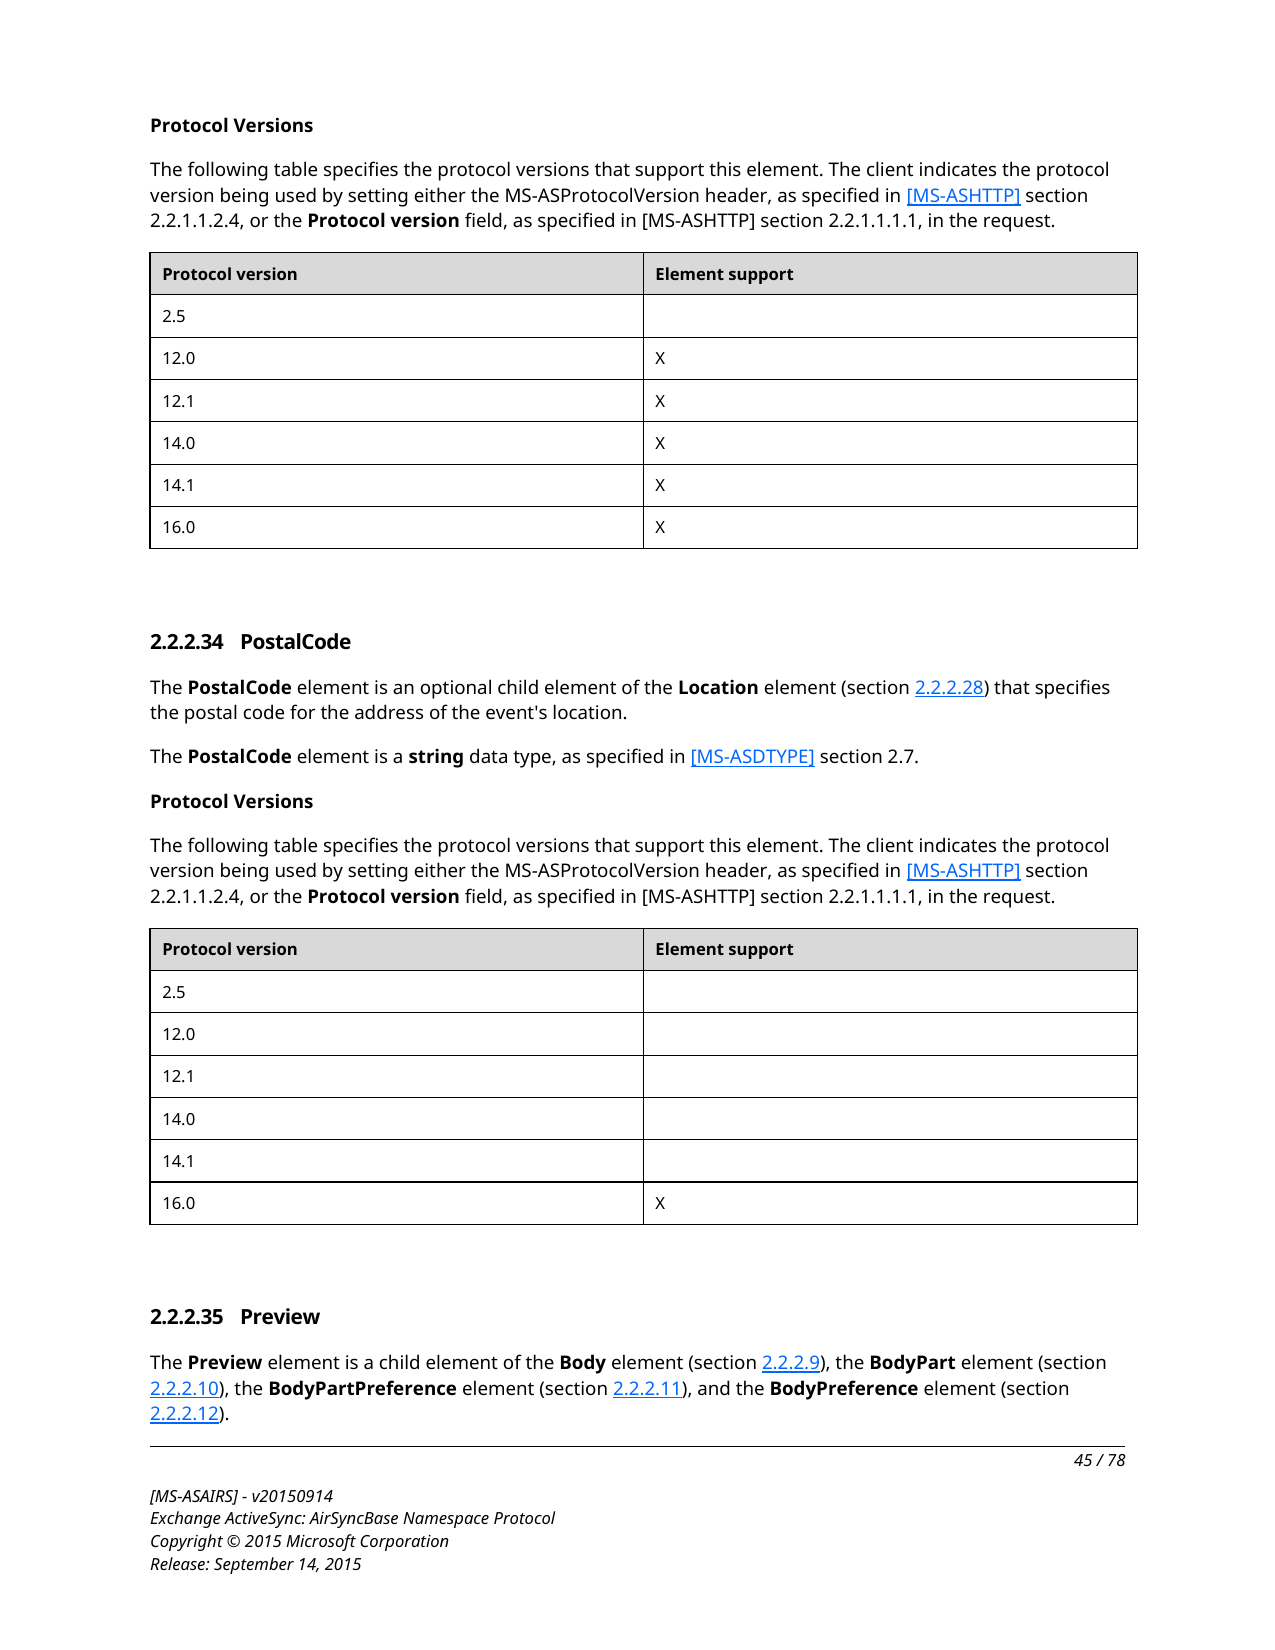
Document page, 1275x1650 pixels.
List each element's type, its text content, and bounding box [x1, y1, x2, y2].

table_cell [644, 1056, 1137, 1097]
table_cell X [644, 465, 1137, 506]
table_cell 12.1 [151, 380, 643, 421]
table_cell [644, 1013, 1137, 1054]
text The PostalCode element is an optional child element of the Location element (section 2.2.2.28) that specifies the postal code for the address of the event's location. [150, 674, 1125, 725]
text Protocol Versions [150, 788, 1125, 813]
table_header Element support [644, 253, 1137, 294]
table_cell 14.0 [151, 1098, 643, 1139]
table_header Protocol version [151, 253, 643, 294]
table_cell 14.1 [151, 1140, 643, 1181]
text The PostalCode element is a string data type, as specified in [MS-ASDTYPE] section 2.7. [150, 744, 1125, 769]
table_header Protocol version [151, 929, 643, 970]
table_header Element support [644, 929, 1137, 970]
table_cell 12.0 [151, 1013, 643, 1054]
table_cell X [644, 422, 1137, 463]
table_cell X [644, 380, 1137, 421]
table_cell [644, 971, 1137, 1012]
text The following table specifies the protocol versions that support this element. The client indicates the protocol version being used by setting either the MS-ASProtocolVersion header, as specified in [MS-ASHTTP] section 2.2.1.1.2.4, or the Protocol version field, as specified in [MS-ASHTTP] section 2.2.1.1.1.1, in the request. [150, 157, 1125, 233]
table_cell X [644, 507, 1137, 548]
table_cell [644, 1098, 1137, 1139]
table_cell 2.5 [151, 295, 643, 337]
text Protocol Versions [150, 112, 1125, 138]
table_cell 16.0 [151, 507, 643, 548]
table_cell 2.5 [151, 971, 643, 1012]
table_cell [644, 1140, 1137, 1181]
subtitle Preview [150, 1302, 1125, 1331]
table_cell 16.0 [151, 1183, 643, 1224]
table_cell 12.1 [151, 1056, 643, 1097]
table_cell 12.0 [151, 338, 643, 379]
text The Preview element is a child element of the Body element (section 2.2.2.9), the BodyPart element (section 2.2.2.10), the BodyPartPreference element (section 2.2.2.11), and the BodyPreference element (section 2.2.2.12). [150, 1349, 1125, 1426]
table_cell 14.0 [151, 422, 643, 463]
table_cell [644, 295, 1137, 337]
table_cell 14.1 [151, 465, 643, 506]
table_cell X [644, 338, 1137, 379]
table_cell X [644, 1183, 1137, 1224]
subtitle PostalCode [150, 627, 1125, 655]
text The following table specifies the protocol versions that support this element. The client indicates the protocol version being used by setting either the MS-ASProtocolVersion header, as specified in [MS-ASHTTP] section 2.2.1.1.2.4, or the Protocol version field, as specified in [MS-ASHTTP] section 2.2.1.1.1.1, in the request. [150, 832, 1125, 909]
